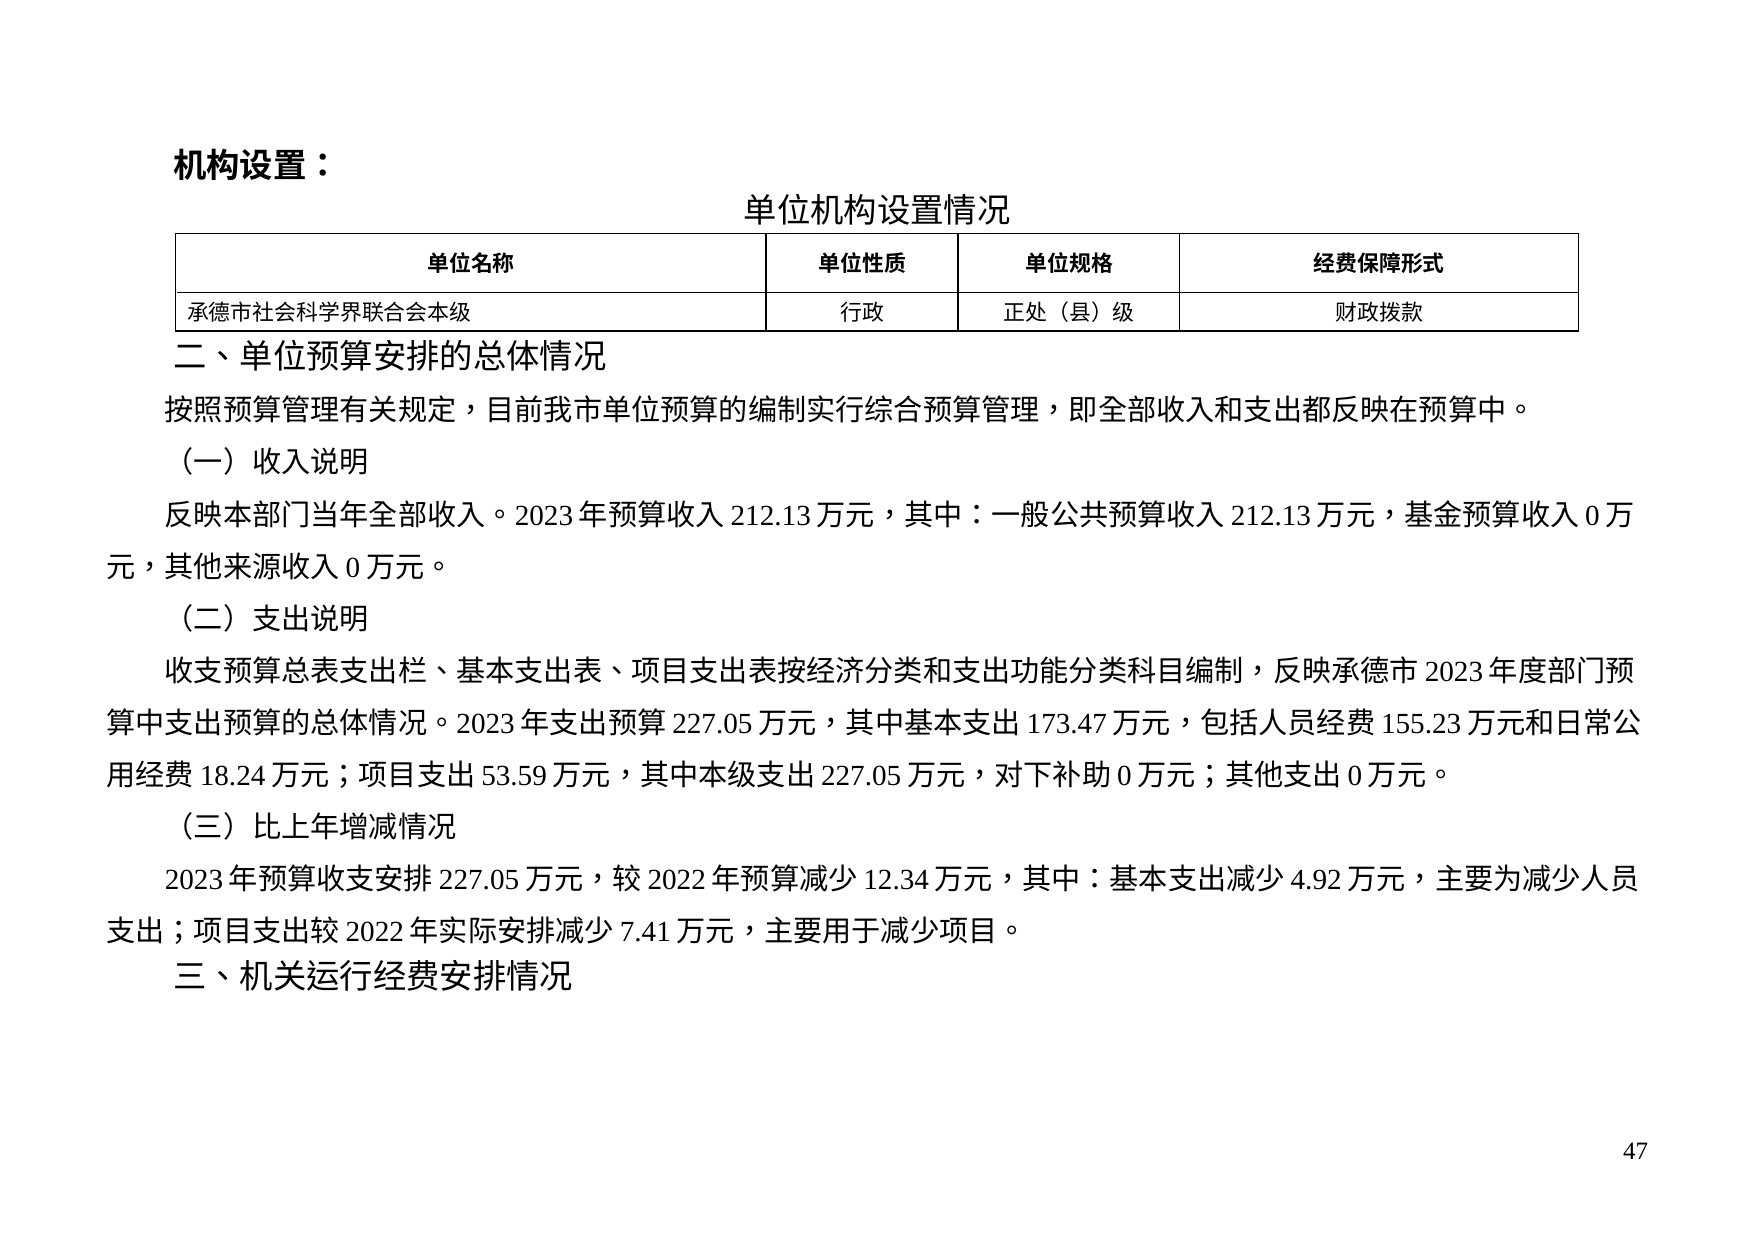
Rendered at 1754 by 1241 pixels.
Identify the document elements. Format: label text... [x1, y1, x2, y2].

text 反映本部门当年全部收入。2023年预算收入212.13万元，其中：一般公共预算收入212.13万元，基金预算收入0万元，其他来源收入0万元。 [106, 483, 1648, 587]
text 三、机关运行经费安排情况 [106, 953, 1648, 998]
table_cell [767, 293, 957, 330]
text 机构设置： [106, 142, 1648, 187]
text 按照预算管理有关规定，目前我市单位预算的编制实行综合预算管理，即全部收入和支出都反映在预算中。 [106, 379, 1648, 431]
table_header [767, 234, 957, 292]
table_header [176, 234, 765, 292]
text 单位机构设置情况 [106, 187, 1648, 233]
text 2023年预算收支安排227.05万元，较2022年预算减少12.34万元，其中：基本支出减少4.92万元，主要为减少人员支出；项目支出较2022年实际安排减少7.41万元，主要用于减少项目。 [106, 848, 1648, 952]
text （二）支出说明 [106, 587, 1648, 639]
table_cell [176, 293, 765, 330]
text （一）收入说明 [106, 431, 1648, 483]
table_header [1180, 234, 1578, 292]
text 收支预算总表支出栏、基本支出表、项目支出表按经济分类和支出功能分类科目编制，反映承德市2023年度部门预算中支出预算的总体情况。2023年支出预算227.05万元，其中基本支出173.47万元，包括人员经费155.23万元和日常公用经费18.24万元；项目支出53.59万元，其中本级支出227.05万元，对下补助0万元；其他支出0万元。 [106, 639, 1648, 796]
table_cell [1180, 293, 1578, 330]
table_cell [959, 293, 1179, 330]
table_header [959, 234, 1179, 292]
text （三）比上年增减情况 [106, 796, 1648, 848]
text 二、单位预算安排的总体情况 [106, 333, 1648, 378]
